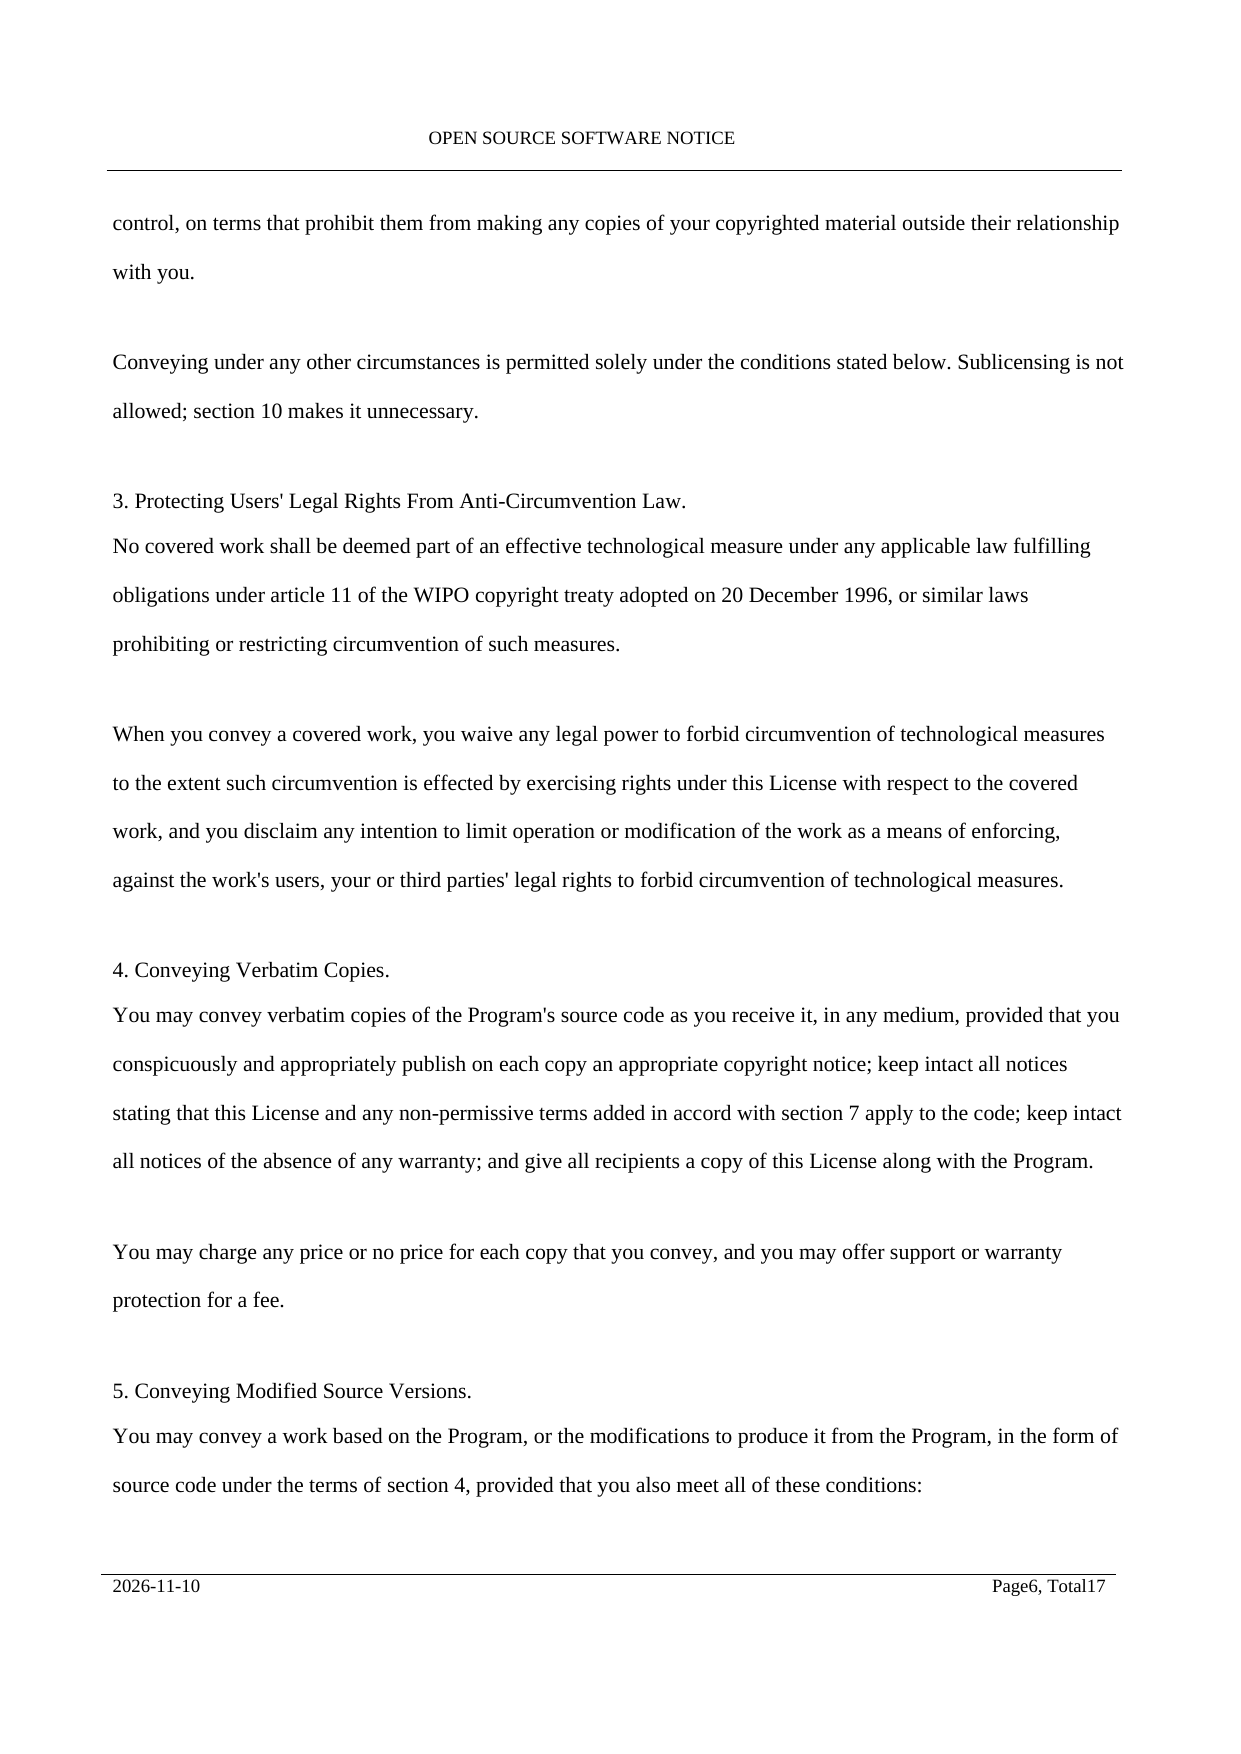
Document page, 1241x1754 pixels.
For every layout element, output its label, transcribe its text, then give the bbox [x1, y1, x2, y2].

text 4. Conveying Verbatim Copies. [112, 953, 1128, 986]
text Conveying under any other circumstances is permitted solely under the conditions stated below. Sublicensing is not allowed; section 10 makes it unnecessary. [112, 345, 1128, 427]
text 3. Protecting Users' Legal Rights From Anti-Circumvention Law. [112, 484, 1128, 517]
text You may convey verbatim copies of the Program's source code as you receive it, in any medium, provided that you conspicuously and appropriately publish on each copy an appropriate copyright notice; keep intact all notices stating that this License and any non-permissive terms added in accord with section 7 apply to the code; keep intact all notices of the absence of any warranty; and give all recipients a copy of this License along with the Program. [112, 999, 1128, 1177]
text You may convey a work based on the Program, or the modifications to produce it from the Program, in the form of source code under the terms of section 4, provided that you also meet all of these conditions: [112, 1419, 1128, 1500]
text 5. Conveying Modified Source Versions. [112, 1374, 1128, 1407]
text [112, 206, 1128, 288]
text You may charge any price or no price for each copy that you convey, and you may offer support or warranty protection for a fee. [112, 1235, 1128, 1316]
text When you convey a covered work, you waive any legal power to forbid circumvention of technological measures to the extent such circumvention is effected by exercising rights under this License with respect to the covered work, and you disclaim any intention to limit operation or modification of the work as a means of enforcing, against the work's users, your or third parties' legal rights to forbid circumvention of technological measures. [112, 717, 1128, 896]
text No covered work shall be deemed part of an effective technological measure under any applicable law fulfilling obligations under article 11 of the WIPO copyright treaty adopted on 20 December 1996, or similar laws prohibiting or restricting circumvention of such measures. [112, 529, 1128, 659]
